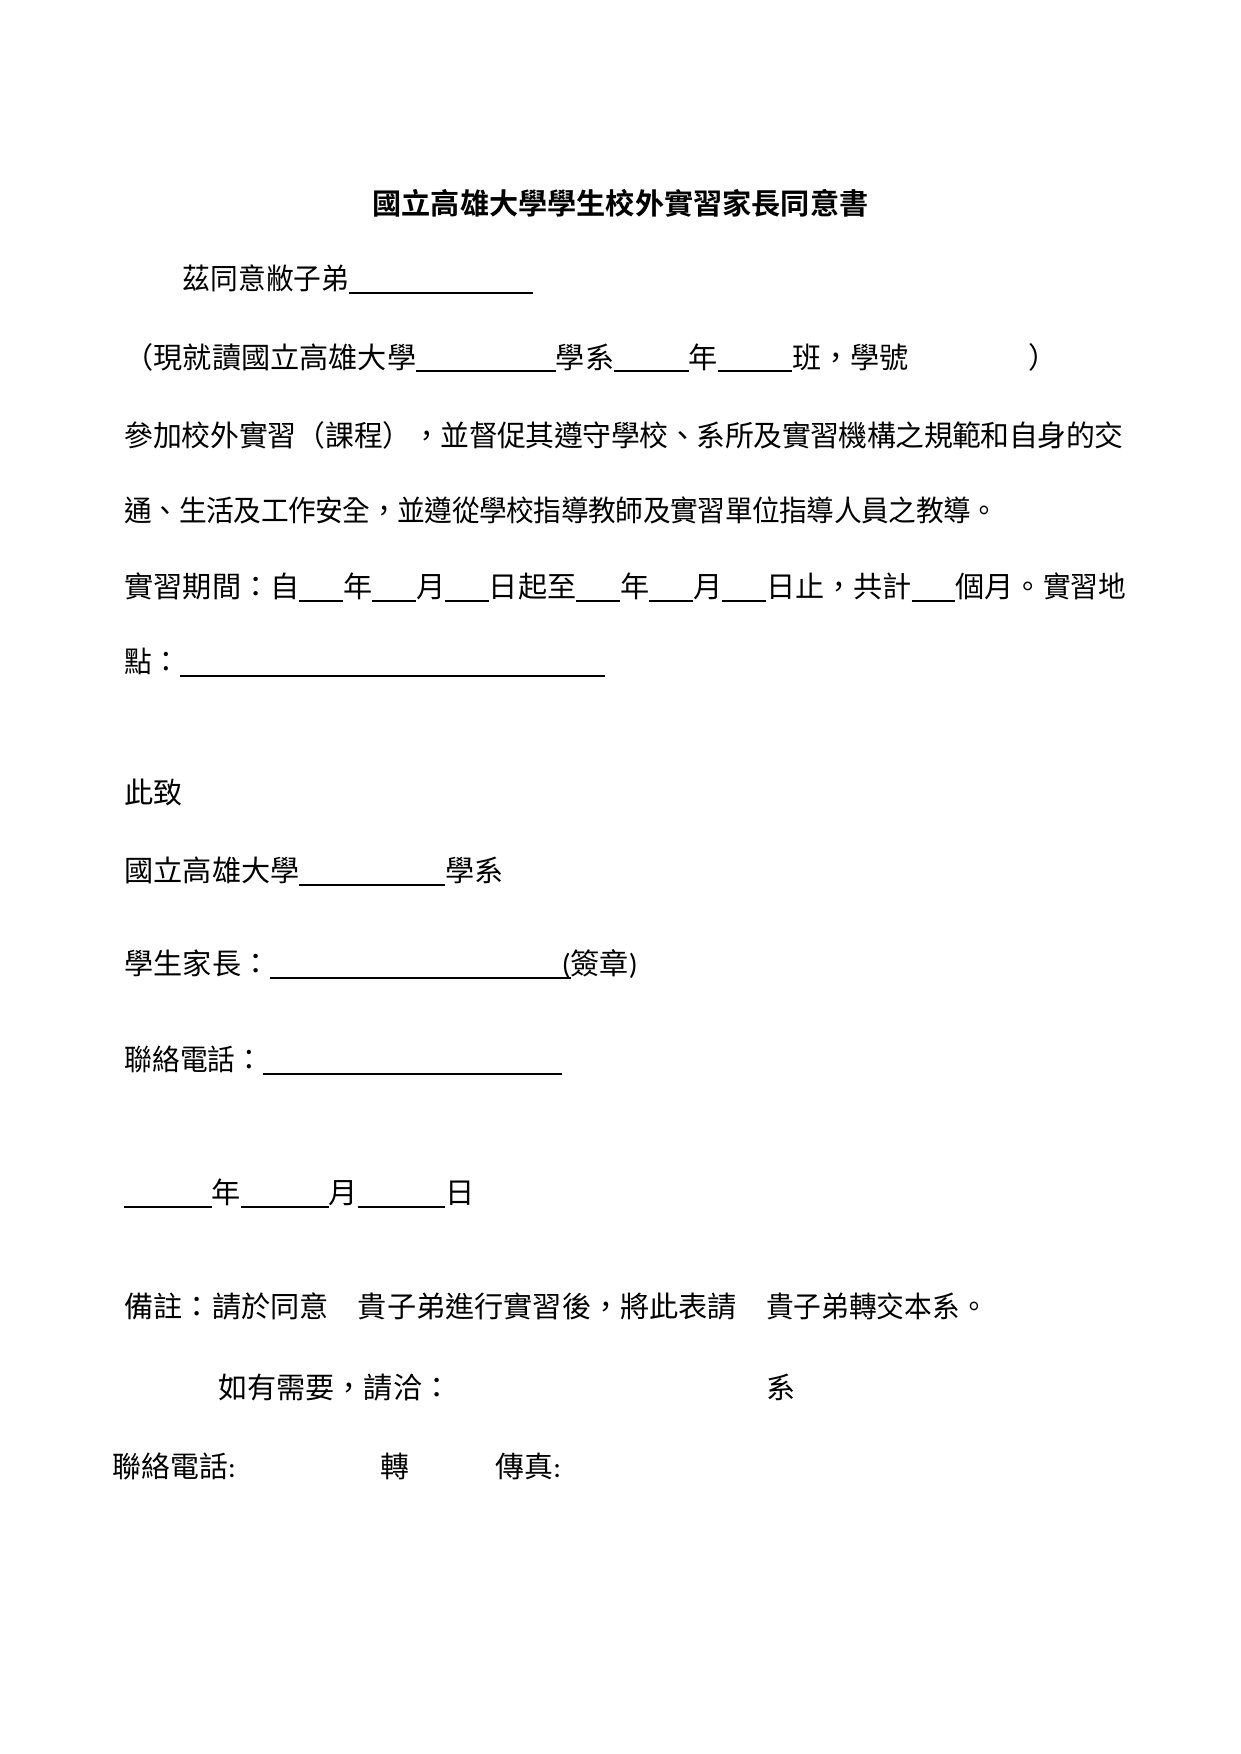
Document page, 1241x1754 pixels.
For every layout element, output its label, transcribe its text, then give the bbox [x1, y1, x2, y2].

text 此致 [124, 753, 1128, 828]
text 年 月 日 [124, 1154, 1128, 1229]
text 國立高雄大學學生校外實習家長同意書 [112, 164, 1128, 239]
text 茲同意敝子弟 [183, 239, 1128, 314]
text 聯絡電話: 轉 傳真: [112, 1427, 1128, 1502]
text 實習期間：自 年 月 日起至 年 月 日止，共計 個月。實習地點： [124, 547, 1128, 697]
text 國立高雄大學 學系 [124, 832, 1128, 907]
text 學生家長： (簽章) [124, 924, 1128, 999]
text 聯絡電話： [124, 1020, 1128, 1095]
text 備註：請於同意 貴子弟進行實習後，將此表請 貴子弟轉交本系。 如有需要，請洽： 系 [124, 1268, 987, 1423]
text 參加校外實習（課程），並督促其遵守學校、系所及實習機構之規範和自身的交通、生活及工作安全，並遵從學校指導教師及實習單位指導人員之教導。 [124, 396, 1128, 546]
text （現就讀國立高雄大學 學系 年 班，學號 ） [124, 318, 1128, 393]
